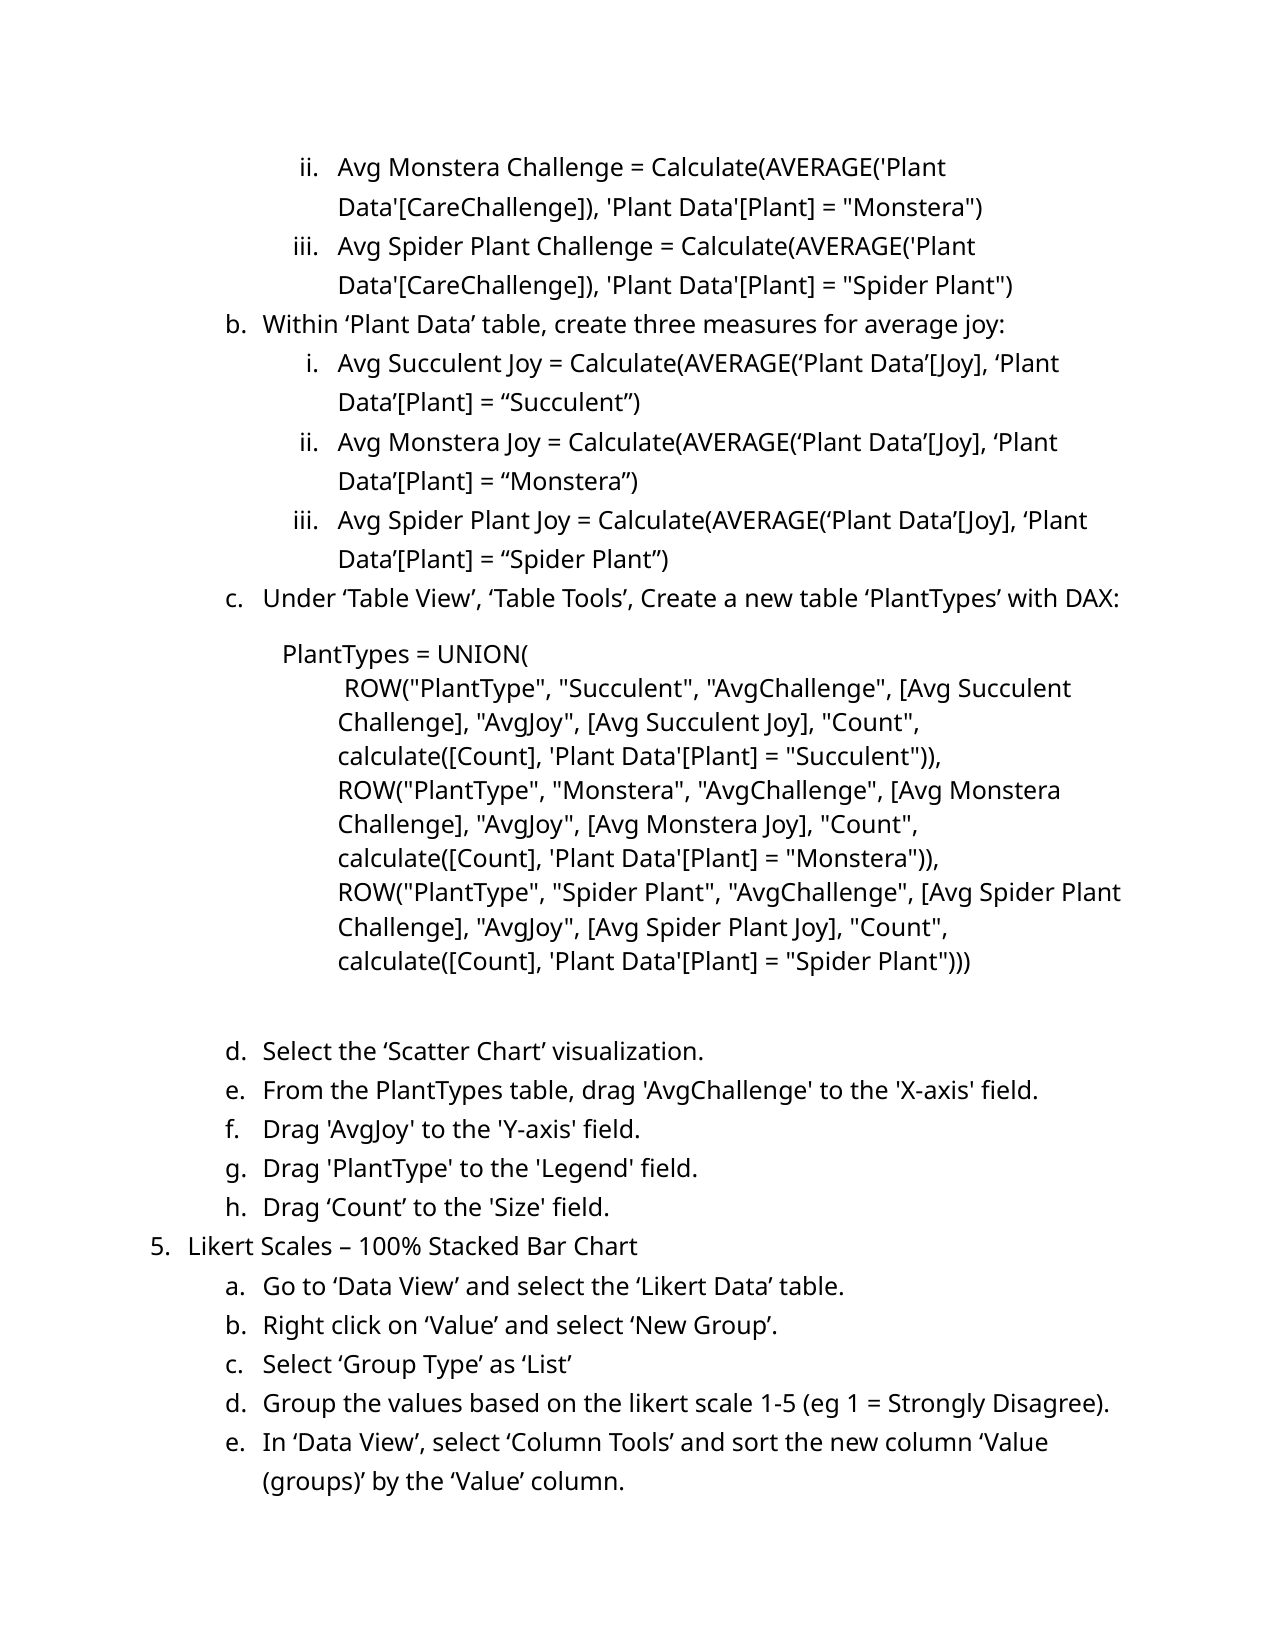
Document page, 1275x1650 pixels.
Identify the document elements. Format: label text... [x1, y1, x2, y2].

list Likert Scales – 100% Stacked Bar Chart [150, 1229, 1125, 1263]
list Avg Succulent Joy = Calculate(AVERAGE(‘Plant Data’[Joy], ‘Plant Data’[Plant] = “Succulent”) [319, 346, 1125, 419]
list In ‘Data View’, select ‘Column Tools’ and sort the new column ‘Value (groups)’ by the ‘Value’ column. [225, 1425, 1125, 1498]
list Avg Monstera Challenge = Calculate(AVERAGE('Plant Data'[CareChallenge]), 'Plant Data'[Plant] = "Monstera") [319, 150, 1125, 223]
list Under ‘Table View’, ‘Table Tools’, Create a new table ‘PlantTypes’ with DAX: [225, 581, 1125, 615]
text ROW("PlantType", "Succulent", "AvgChallenge", [Avg Succulent Challenge], "AvgJoy", [Avg Succulent Joy], "Count", calculate([Count], 'Plant Data'[Plant] = "Succulent")), [337, 671, 1125, 773]
text ROW("PlantType", "Monstera", "AvgChallenge", [Avg Monstera Challenge], "AvgJoy", [Avg Monstera Joy], "Count", calculate([Count], 'Plant Data'[Plant] = "Monstera")), [337, 773, 1125, 875]
list Right click on ‘Value’ and select ‘New Group’. [225, 1307, 1125, 1341]
list From the PlantTypes table, drag 'AvgChallenge' to the 'X-axis' field. [225, 1072, 1125, 1106]
text PlantTypes = UNION( [262, 637, 1125, 671]
list Group the values based on the likert scale 1-5 (eg 1 = Strongly Disagree). [225, 1386, 1125, 1420]
list Avg Spider Plant Challenge = Calculate(AVERAGE('Plant Data'[CareChallenge]), 'Plant Data'[Plant] = "Spider Plant") [319, 228, 1125, 302]
text ROW("PlantType", "Spider Plant", "AvgChallenge", [Avg Spider Plant Challenge], "AvgJoy", [Avg Spider Plant Joy], "Count", calculate([Count], 'Plant Data'[Plant] = "Spider Plant"))) [337, 875, 1125, 977]
list Avg Monstera Joy = Calculate(AVERAGE(‘Plant Data’[Joy], ‘Plant Data’[Plant] = “Monstera”) [319, 424, 1125, 497]
list Drag 'PlantType' to the 'Legend' field. [225, 1151, 1125, 1185]
list Avg Spider Plant Joy = Calculate(AVERAGE(‘Plant Data’[Joy], ‘Plant Data’[Plant] = “Spider Plant”) [319, 502, 1125, 576]
list Select the ‘Scatter Chart’ visualization. [225, 1033, 1125, 1067]
list Drag ‘Count’ to the 'Size' field. [225, 1190, 1125, 1224]
list Within ‘Plant Data’ table, create three measures for average joy: [225, 307, 1125, 341]
list Drag 'AvgJoy' to the 'Y-axis' field. [225, 1111, 1125, 1146]
list Go to ‘Data View’ and select the ‘Likert Data’ table. [225, 1268, 1125, 1302]
list Select ‘Group Type’ as ‘List’ [225, 1346, 1125, 1381]
